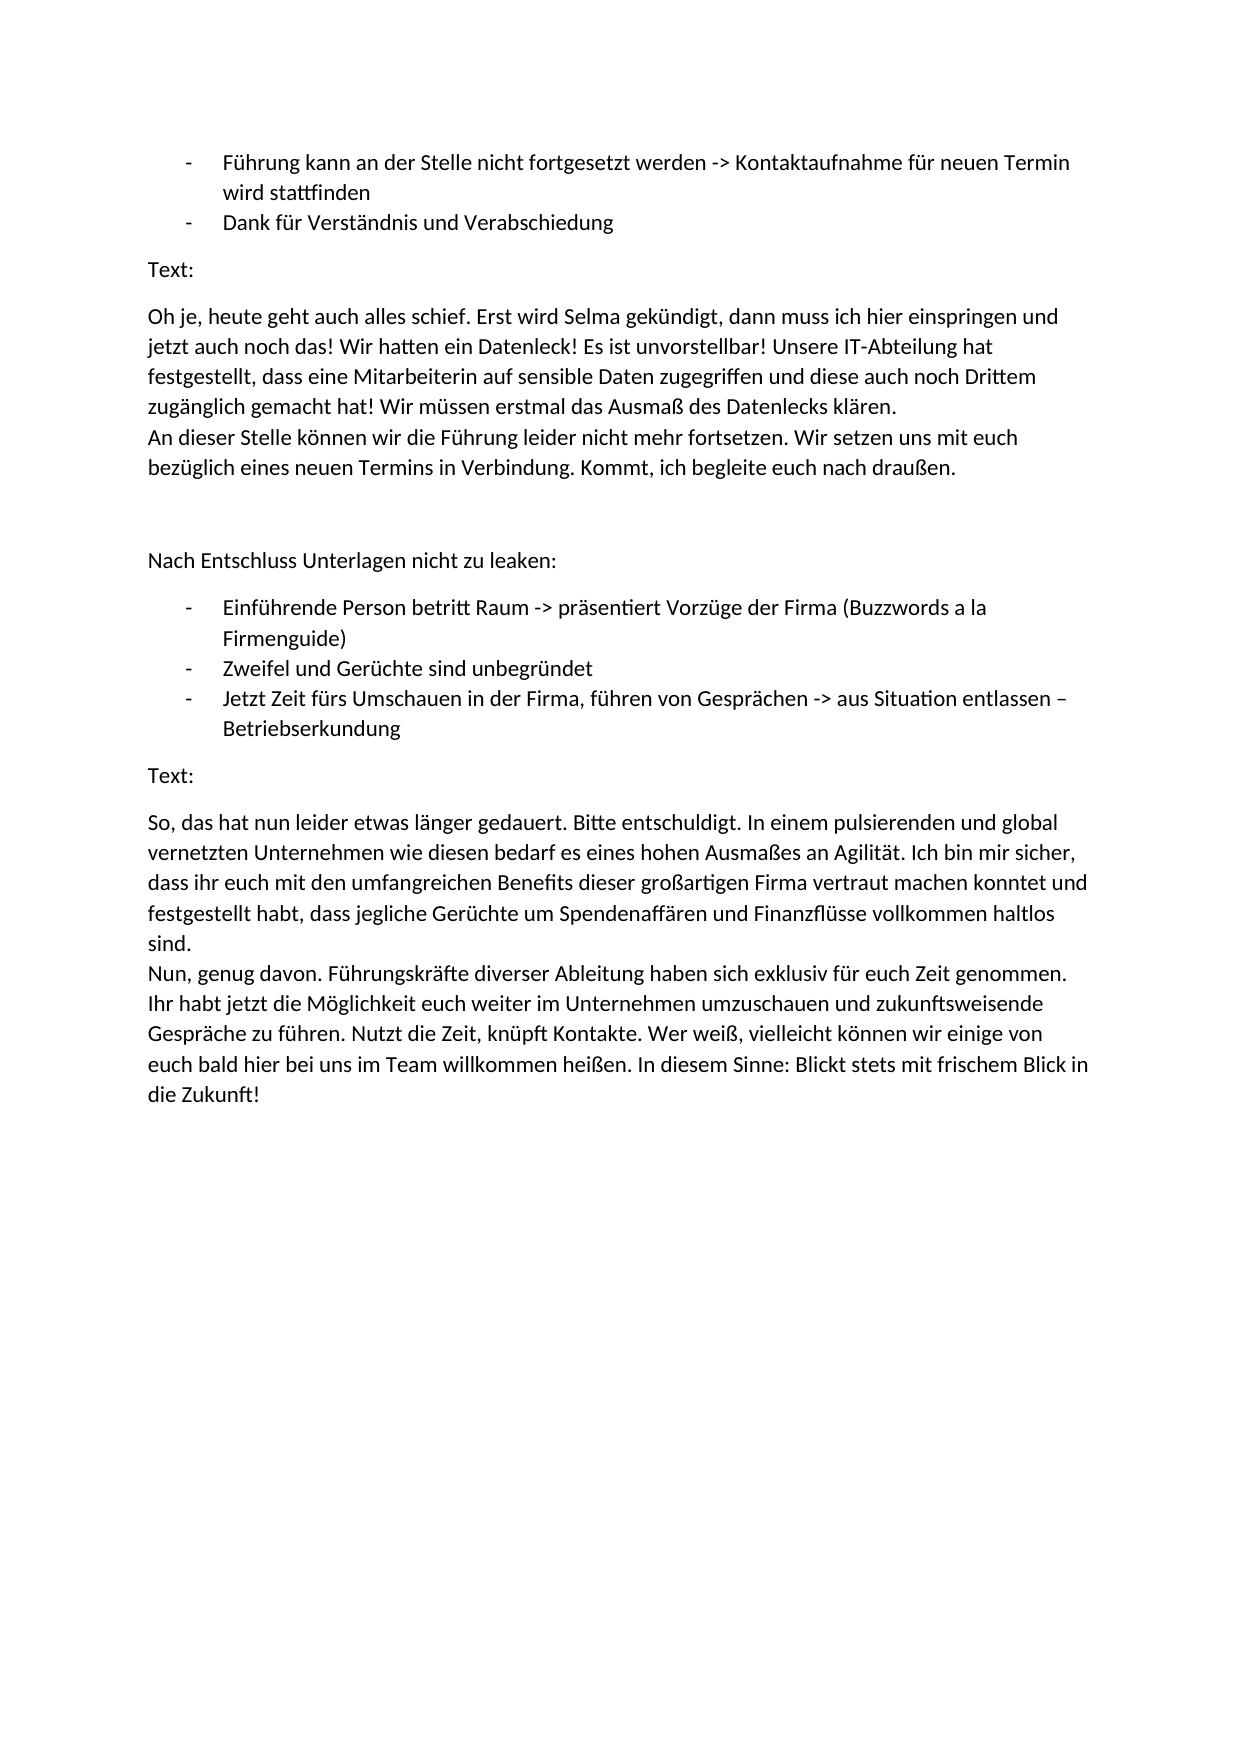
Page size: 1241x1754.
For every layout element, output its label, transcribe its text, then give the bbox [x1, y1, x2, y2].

text So, das hat nun leider etwas länger gedauert. Bitte entschuldigt. In einem pulsierenden und global vernetzten Unternehmen wie diesen bedarf es eines hohen Ausmaßes an Agilität. Ich bin mir sicher, dass ihr euch mit den umfangreichen Benefits dieser großartigen Firma vertraut machen konntet und festgestellt habt, dass jegliche Gerüchte um Spendenaffären und Finanzflüsse vollkommen haltlos sind. Nun, genug davon. Führungskräfte diverser Ableitung haben sich exklusiv für euch Zeit genommen. Ihr habt jetzt die Möglichkeit euch weiter im Unternehmen umzuschauen und zukunftsweisende Gespräche zu führen. Nutzt die Zeit, knüpft Kontakte. Wer weiß, vielleicht können wir einige von euch bald hier bei uns im Team willkommen heißen. In diesem Sinne: Blickt stets mit frischem Blick in die Zukunft! [148, 808, 1093, 1108]
text Text: [148, 761, 1093, 789]
list Jetzt Zeit fürs Umschauen in der Firma, führen von Gesprächen -> aus Situation entlassen – Betriebserkundung [185, 684, 1093, 742]
list Dank für Verständnis und Verabschiedung [185, 208, 1093, 236]
text Oh je, heute geht auch alles schief. Erst wird Selma gekündigt, dann muss ich hier einspringen und jetzt auch noch das! Wir hatten ein Datenleck! Es ist unvorstellbar! Unsere IT-Abteilung hat festgestellt, dass eine Mitarbeiterin auf sensible Daten zugegriffen und diese auch noch Drittem zugänglich gemacht hat! Wir müssen erstmal das Ausmaß des Datenlecks klären. An dieser Stelle können wir die Führung leider nicht mehr fortsetzen. Wir setzen uns mit euch bezüglich eines neuen Termins in Verbindung. Kommt, ich begleite euch nach draußen. [148, 302, 1093, 481]
list Zweifel und Gerüchte sind unbegründet [185, 654, 1093, 682]
list Führung kann an der Stelle nicht fortgesetzt werden -> Kontaktaufnahme für neuen Termin wird stattfinden [185, 148, 1093, 206]
text Text: [148, 255, 1093, 283]
text Nach Entschluss Unterlagen nicht zu leaken: [148, 547, 1093, 574]
list Einführende Person betritt Raum -> präsentiert Vorzüge der Firma (Buzzwords a la Firmenguide) [185, 593, 1093, 652]
